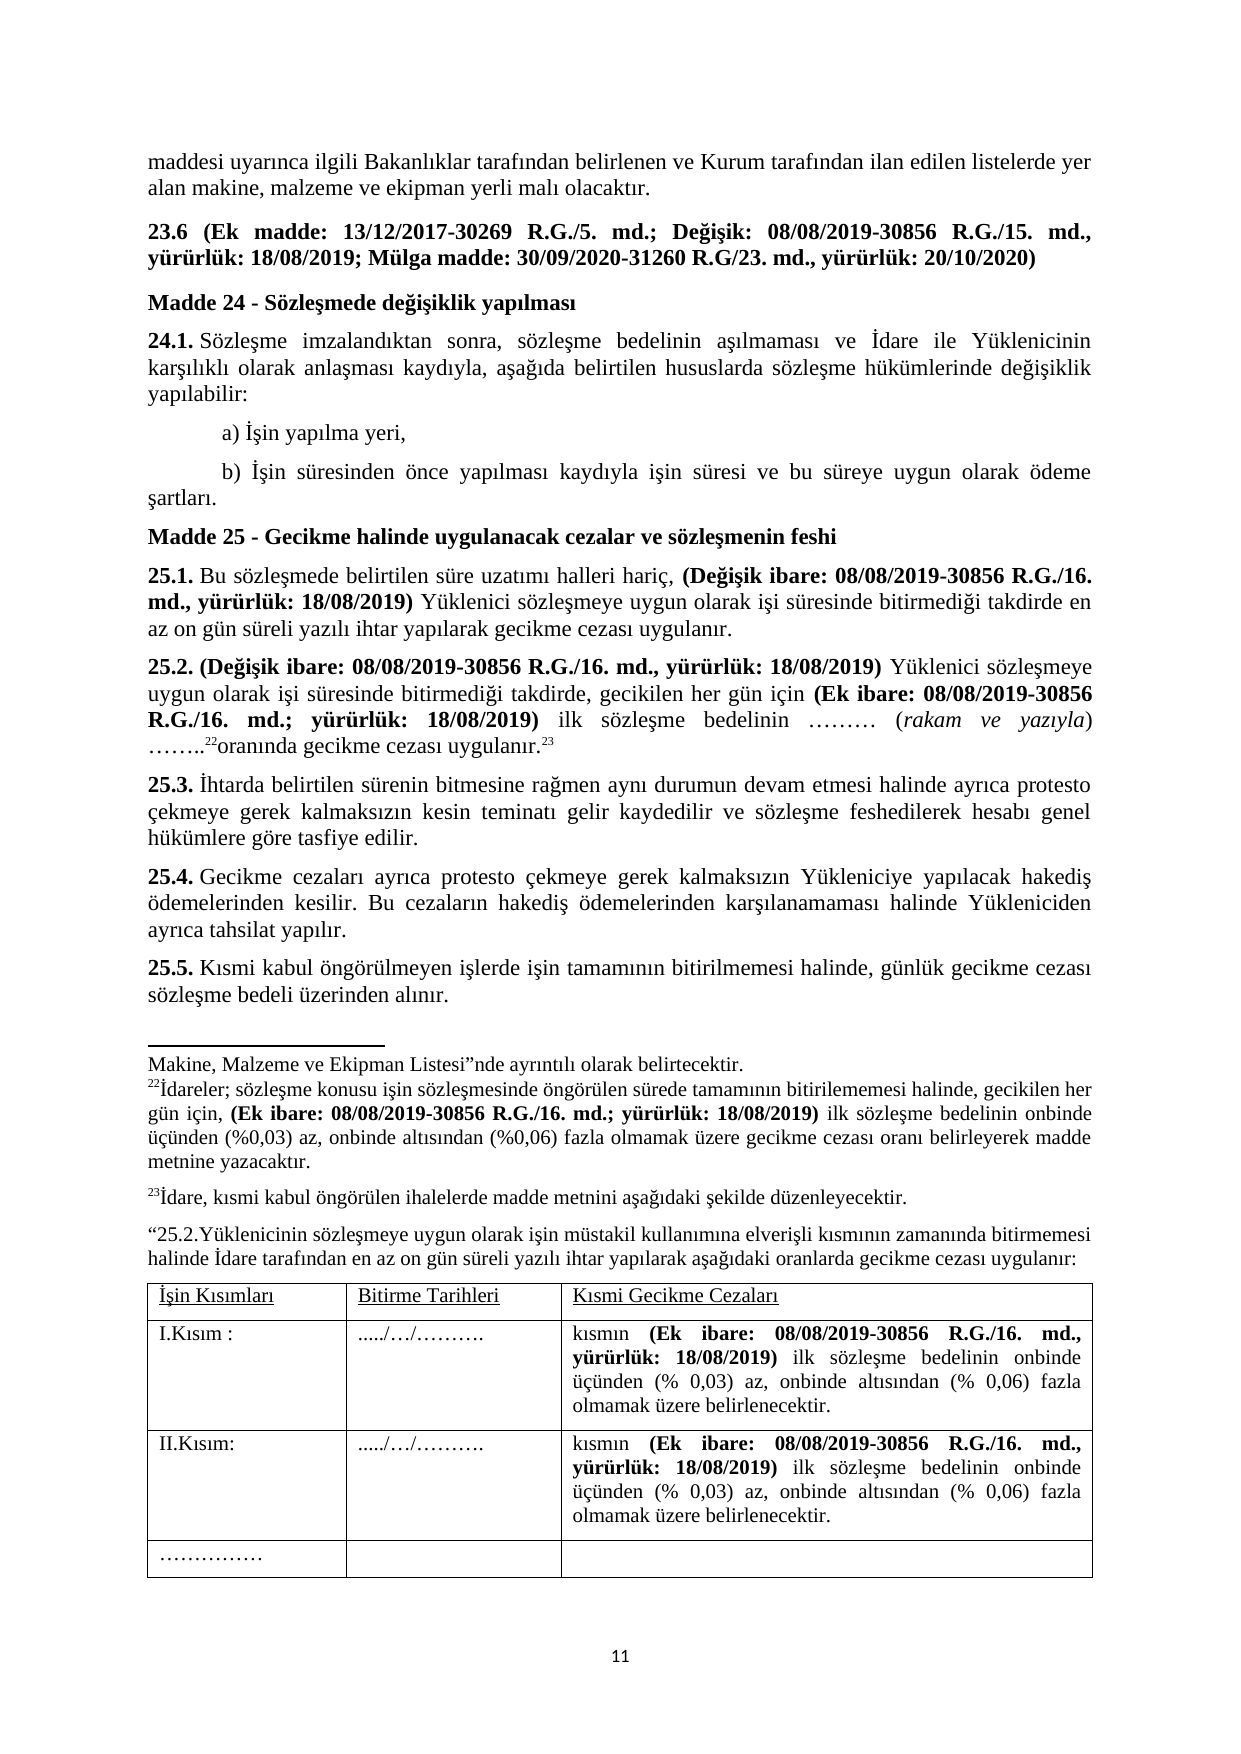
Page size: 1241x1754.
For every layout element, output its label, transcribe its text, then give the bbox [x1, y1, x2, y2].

text 25.2. (Değişik ibare: 08/08/2019-30856 R.G./16. md., yürürlük: 18/08/2019) Yüklenici sözleşmeye uygun olarak işi süresinde bitirmediği takdirde, gecikilen her gün için (Ek ibare: 08/08/2019-30856 R.G./16. md.; yürürlük: 18/08/2019) ilk sözleşme bedelinin ……… (rakam ve yazıyla) ……..oranında gecikme cezası uygulanır. [148, 653, 1092, 759]
text b) İşin süresinden önce yapılması kaydıyla işin süresi ve bu süreye uygun olarak ödeme şartları. [148, 458, 1092, 511]
text 25.3. İhtarda belirtilen sürenin bitmesine rağmen aynı durumun devam etmesi halinde ayrıca protesto çekmeye gerek kalmaksızın kesin teminatı gelir kaydedilir ve sözleşme feshedilerek hesabı genel hükümlere göre tasfiye edilir. [148, 771, 1092, 850]
text 25.1. Bu sözleşmede belirtilen süre uzatımı halleri hariç, (Değişik ibare: 08/08/2019-30856 R.G./16. md., yürürlük: 18/08/2019) Yüklenici sözleşmeye uygun olarak işi süresinde bitirmediği takdirde en az on gün süreli yazılı ihtar yapılarak gecikme cezası uygulanır. [148, 562, 1092, 641]
text 23.6 (Ek madde: 13/12/2017-30269 R.G./5. md.; Değişik: 08/08/2019-30856 R.G./15. md., yürürlük: 18/08/2019; Mülga madde: 30/09/2020-31260 R.G/23. md., yürürlük: 20/10/2020) [148, 218, 1092, 271]
text 24.1. Sözleşme imzalandıktan sonra, sözleşme bedelinin aşılmaması ve İdare ile Yüklenicinin karşılıklı olarak anlaşması kaydıyla, aşağıda belirtilen hususlarda sözleşme hükümlerinde değişiklik yapılabilir: [148, 327, 1092, 406]
text 23.5 (Ek madde: 13/12/2017-30269 R.G./5. md.; Değişik madde: 30/09/2020-31260 R.G/23. md., yürürlük: 20/10/2020) Yüklenici tarafından ihale konusu işte kullanılacak olan ve bu sözleşmenin eki “Yerli Malı Kullanılacak Makine, Malzeme ve Ekipman Listesi”nde belirtilen makine, malzeme ve ekipmanın yerli malı olması zorunludur.21.2 Ancak, her durumda 4734 sayılı Kanunun 63 üncü maddesi uyarınca ilgili Bakanlıklar tarafından belirlenen ve Kurum tarafından ilan edilen listelerde yer alan makine, malzeme ve ekipman yerli malı olacaktır. [148, 148, 1092, 200]
text Madde 24 - Sözleşmede değişiklik yapılması [148, 288, 1092, 315]
text 25.5. Kısmi kabul öngörülmeyen işlerde işin tamamının bitirilmemesi halinde, günlük gecikme cezası sözleşme bedeli üzerinden alınır. [148, 954, 1092, 1007]
text a) İşin yapılma yeri, [148, 419, 1092, 445]
text 25.4. Gecikme cezaları ayrıca protesto çekmeye gerek kalmaksızın Yükleniciye yapılacak hakediş ödemelerinden kesilir. Bu cezaların hakediş ödemelerinden karşılanamaması halinde Yükleniciden ayrıca tahsilat yapılır. [148, 863, 1092, 942]
text Madde 25 - Gecikme halinde uygulanacak cezalar ve sözleşmenin feshi [148, 523, 1092, 549]
